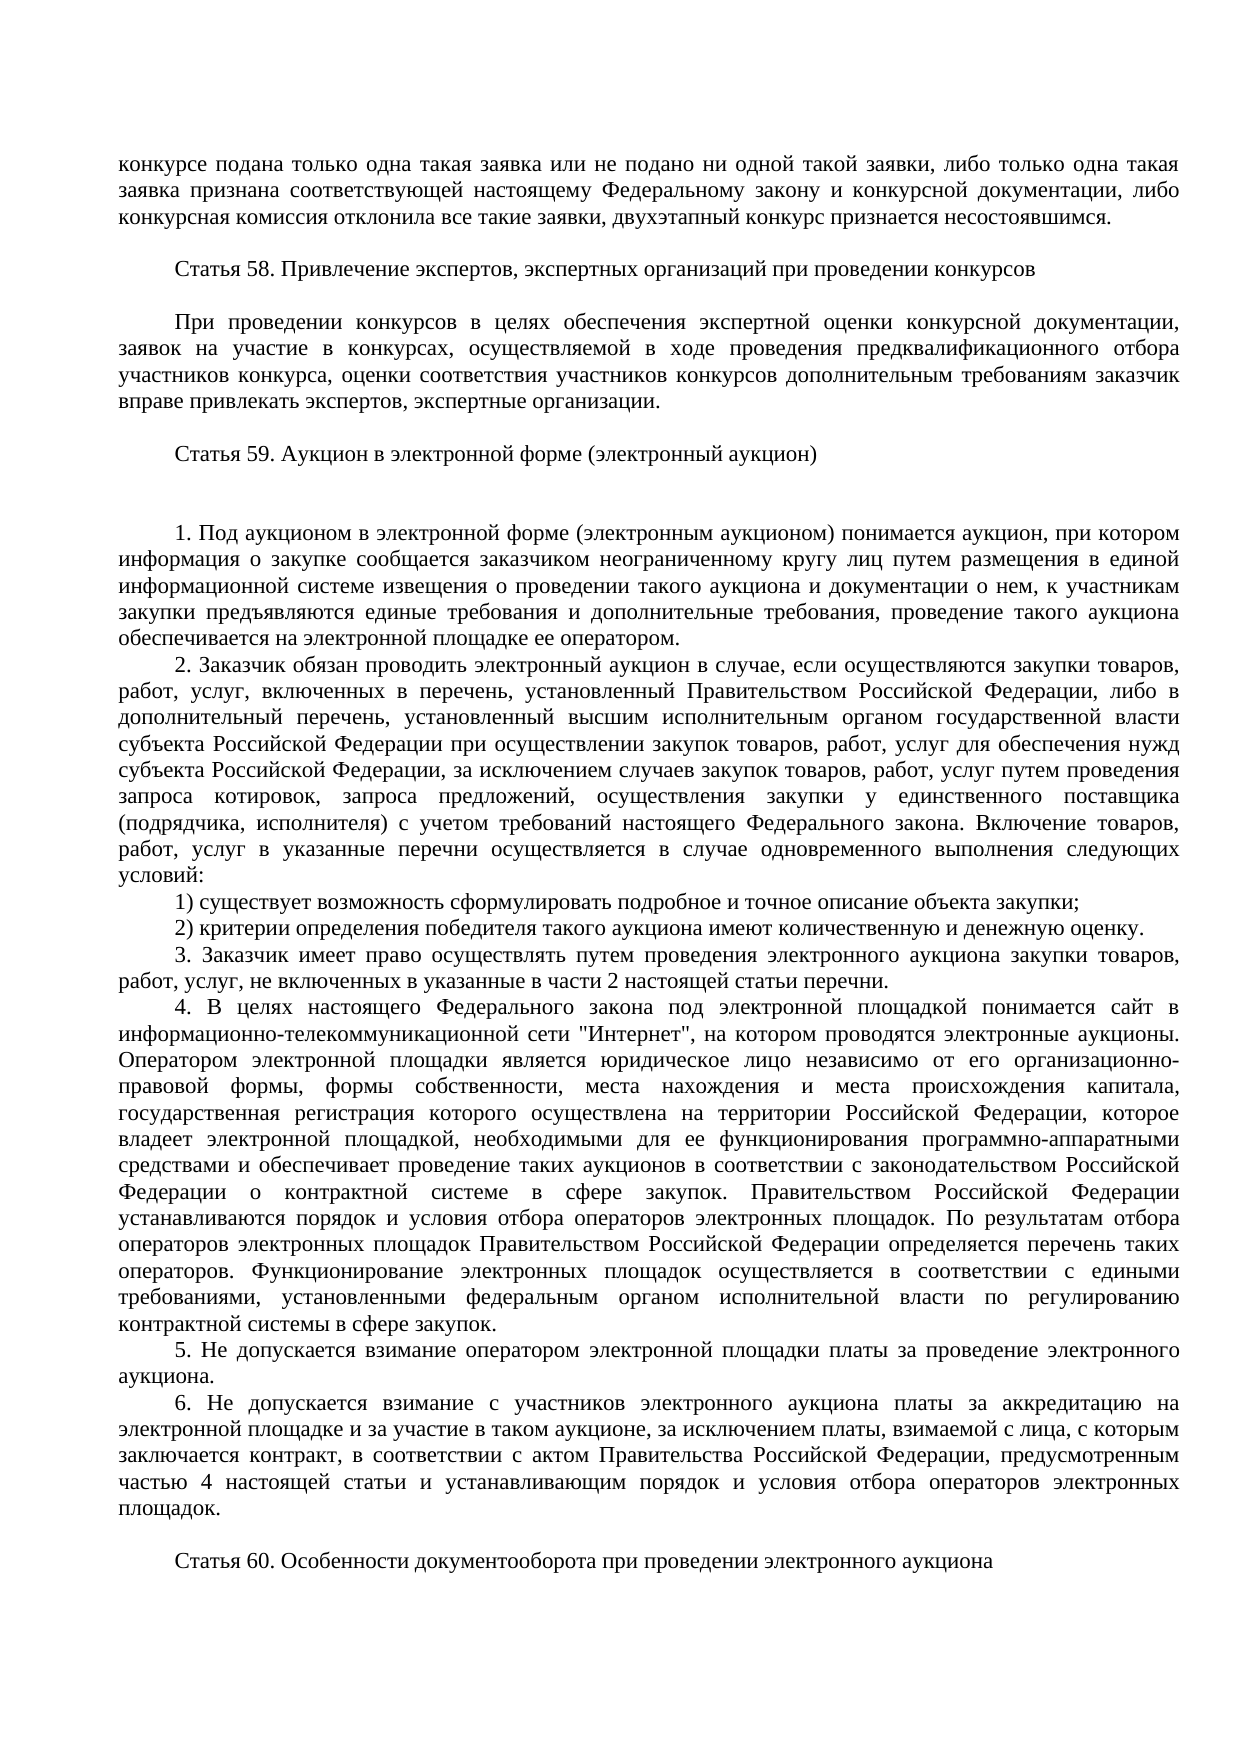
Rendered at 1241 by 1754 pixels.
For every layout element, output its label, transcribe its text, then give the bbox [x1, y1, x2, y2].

text При проведении конкурсов в целях обеспечения экспертной оценки конкурсной документации, заявок на участие в конкурсах, осуществляемой в ходе проведения предквалификационного отбора участников конкурса, оценки соответствия участников конкурсов дополнительным требованиям заказчик вправе привлекать экспертов, экспертные организации. [118, 308, 1181, 413]
text 3. Заказчик имеет право осуществлять путем проведения электронного аукциона закупки товаров, работ, услуг, не включенных в указанные в части 2 настоящей статьи перечни. [118, 941, 1181, 993]
text 5. Не допускается взимание оператором электронной площадки платы за проведение электронного аукциона. [118, 1336, 1181, 1389]
text 1) существует возможность сформулировать подробное и точное описание объекта закупки; [118, 888, 1181, 914]
text 1. Под аукционом в электронной форме (электронным аукционом) понимается аукцион, при котором информация о закупке сообщается заказчиком неограниченному кругу лиц путем размещения в единой информационной системе извещения о проведении такого аукциона и документации о нем, к участникам закупки предъявляются единые требования и дополнительные требования, проведение такого аукциона обеспечивается на электронной площадке ее оператором. [118, 519, 1181, 651]
text Статья 60. Особенности документооборота при проведении электронного аукциона [118, 1547, 1181, 1573]
text 4. В целях настоящего Федерального закона под электронной площадкой понимается сайт в информационно-телекоммуникационной сети "Интернет", на котором проводятся электронные аукционы. Оператором электронной площадки является юридическое лицо независимо от его организационно-правовой формы, формы собственности, места нахождения и места происхождения капитала, государственная регистрация которого осуществлена на территории Российской Федерации, которое владеет электронной площадкой, необходимыми для ее функционирования программно-аппаратными средствами и обеспечивает проведение таких аукционов в соответствии с законодательством Российской Федерации о контрактной системе в сфере закупок. Правительством Российской Федерации устанавливаются порядок и условия отбора операторов электронных площадок. По результатам отбора операторов электронных площадок Правительством Российской Федерации определяется перечень таких операторов. Функционирование электронных площадок осуществляется в соответствии с едиными требованиями, установленными федеральным органом исполнительной власти по регулированию контрактной системы в сфере закупок. [118, 993, 1181, 1336]
text Статья 59. Аукцион в электронной форме (электронный аукцион) [118, 440, 1181, 466]
text 2) критерии определения победителя такого аукциона имеют количественную и денежную оценку. [118, 914, 1181, 941]
text 6. Не допускается взимание с участников электронного аукциона платы за аккредитацию на электронной площадке и за участие в таком аукционе, за исключением платы, взимаемой с лица, с которым заключается контракт, в соответствии с актом Правительства Российской Федерации, предусмотренным частью 4 настоящей статьи и устанавливающим порядок и условия отбора операторов электронных площадок. [118, 1389, 1181, 1520]
text 2. Заказчик обязан проводить электронный аукцион в случае, если осуществляются закупки товаров, работ, услуг, включенных в перечень, установленный Правительством Российской Федерации, либо в дополнительный перечень, установленный высшим исполнительным органом государственной власти субъекта Российской Федерации при осуществлении закупок товаров, работ, услуг для обеспечения нужд субъекта Российской Федерации, за исключением случаев закупок товаров, работ, услуг путем проведения запроса котировок, запроса предложений, осуществления закупки у единственного поставщика (подрядчика, исполнителя) с учетом требований настоящего Федерального закона. Включение товаров, работ, услуг в указанные перечни осуществляется в случае одновременного выполнения следующих условий: [118, 651, 1181, 888]
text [118, 150, 1181, 229]
text Статья 58. Привлечение экспертов, экспертных организаций при проведении конкурсов [118, 255, 1181, 282]
